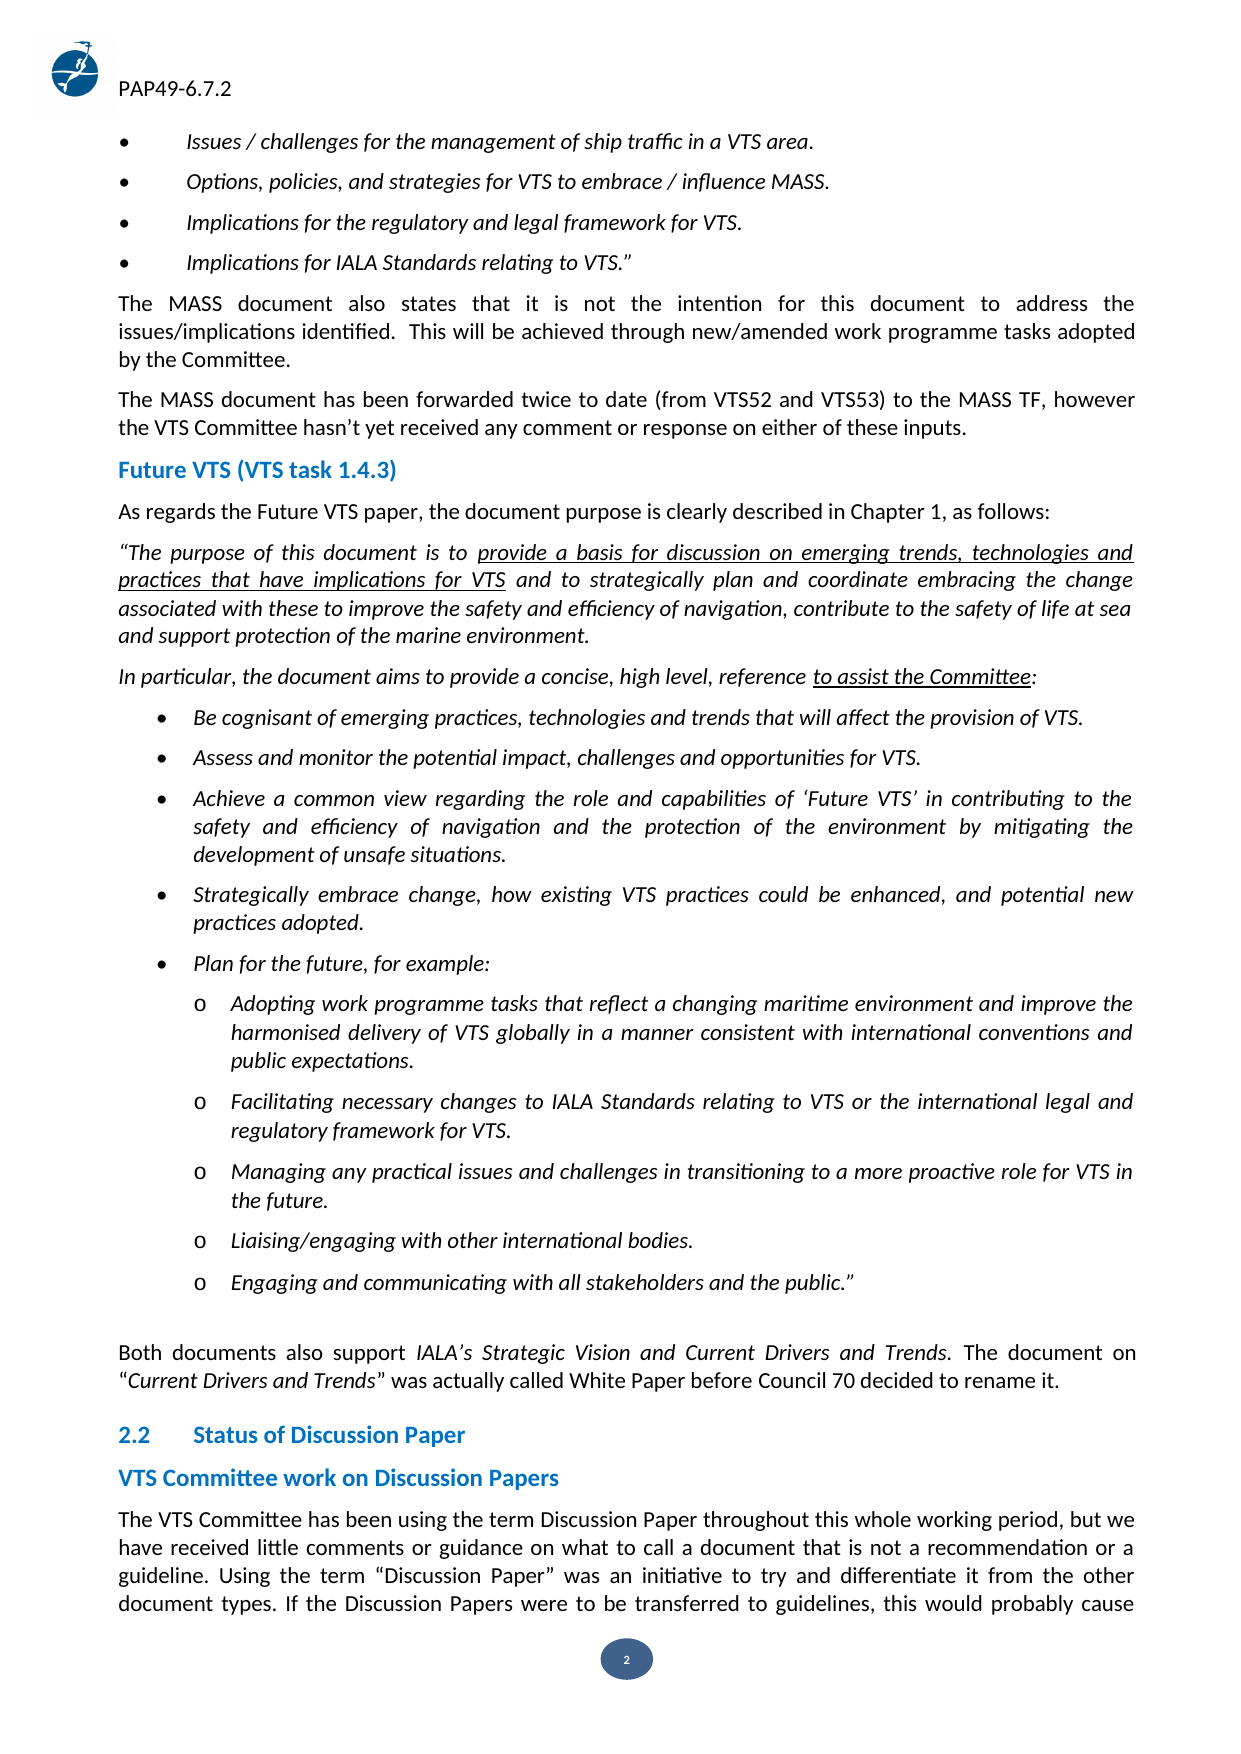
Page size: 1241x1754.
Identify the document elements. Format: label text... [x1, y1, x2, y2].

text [118, 1505, 1137, 1617]
list Achieve a common view regarding the role and capabilities of ‘Future VTS’ in contributing to the safety and efficiency of navigation and the protection of the environment by mitigating the development of unsafe situations. [156, 784, 1137, 868]
list Facilitating necessary changes to IALA Standards relating to VTS or the international legal and regulatory framework for VTS. [193, 1087, 1137, 1144]
list Be cognisant of emerging practices, technologies and trends that will affect the provision of VTS. [156, 703, 1137, 731]
subtitle Future VTS (VTS task 1.4.3) [118, 454, 1137, 484]
text • Options, policies, and strategies for VTS to embrace / influence MASS. [118, 167, 1137, 195]
list Plan for the future, for example: [156, 949, 1137, 977]
picture [29, 33, 118, 121]
list Liaising/engaging with other international bodies. [193, 1226, 1137, 1256]
text As regards the Future VTS paper, the document purpose is clearly described in Chapter 1, as follows: [118, 497, 1137, 525]
text “The purpose of this document is to provide a basis for discussion on emerging trends, technologies and practices that have implications for VTS and to strategically plan and coordinate embracing the change associated with these to improve the safety and efficiency of navigation, contribute to the safety of life at sea and support protection of the marine environment. [118, 538, 1137, 650]
text In particular, the document aims to provide a concise, high level, reference to assist the Committee: [118, 662, 1137, 690]
subtitle 2.2 Status of Discussion Paper [118, 1419, 1137, 1449]
text The MASS document also states that it is not the intention for this document to address the issues/implications identified. This will be achieved through new/amended work programme tasks adopted by the Committee. [118, 289, 1137, 373]
list Engaging and communicating with all stakeholders and the public.” [193, 1268, 1137, 1297]
list Adopting work programme tasks that reflect a changing maritime environment and improve the harmonised delivery of VTS globally in a manner consistent with international conventions and public expectations. [193, 989, 1137, 1074]
text • Issues / challenges for the management of ship traffic in a VTS area. [118, 127, 1137, 155]
text • Implications for the regulatory and legal framework for VTS. [118, 208, 1137, 236]
text Both documents also support IALA’s Strategic Vision and Current Drivers and Trends. The document on “Current Drivers and Trends” was actually called White Paper before Council 70 decided to rename it. [118, 1310, 1137, 1394]
text The MASS document has been forwarded twice to date (from VTS52 and VTS53) to the MASS TF, however the VTS Committee hasn’t yet received any comment or response on either of these inputs. [118, 386, 1137, 442]
text • Implications for IALA Standards relating to VTS.” [118, 248, 1137, 276]
subtitle VTS Committee work on Discussion Papers [118, 1462, 1137, 1492]
list Assess and monitor the potential impact, challenges and opportunities for VTS. [156, 743, 1137, 771]
list Strategically embrace change, how existing VTS practices could be enhanced, and potential new practices adopted. [156, 880, 1137, 936]
list Managing any practical issues and challenges in transitioning to a more proactive role for VTS in the future. [193, 1157, 1137, 1214]
